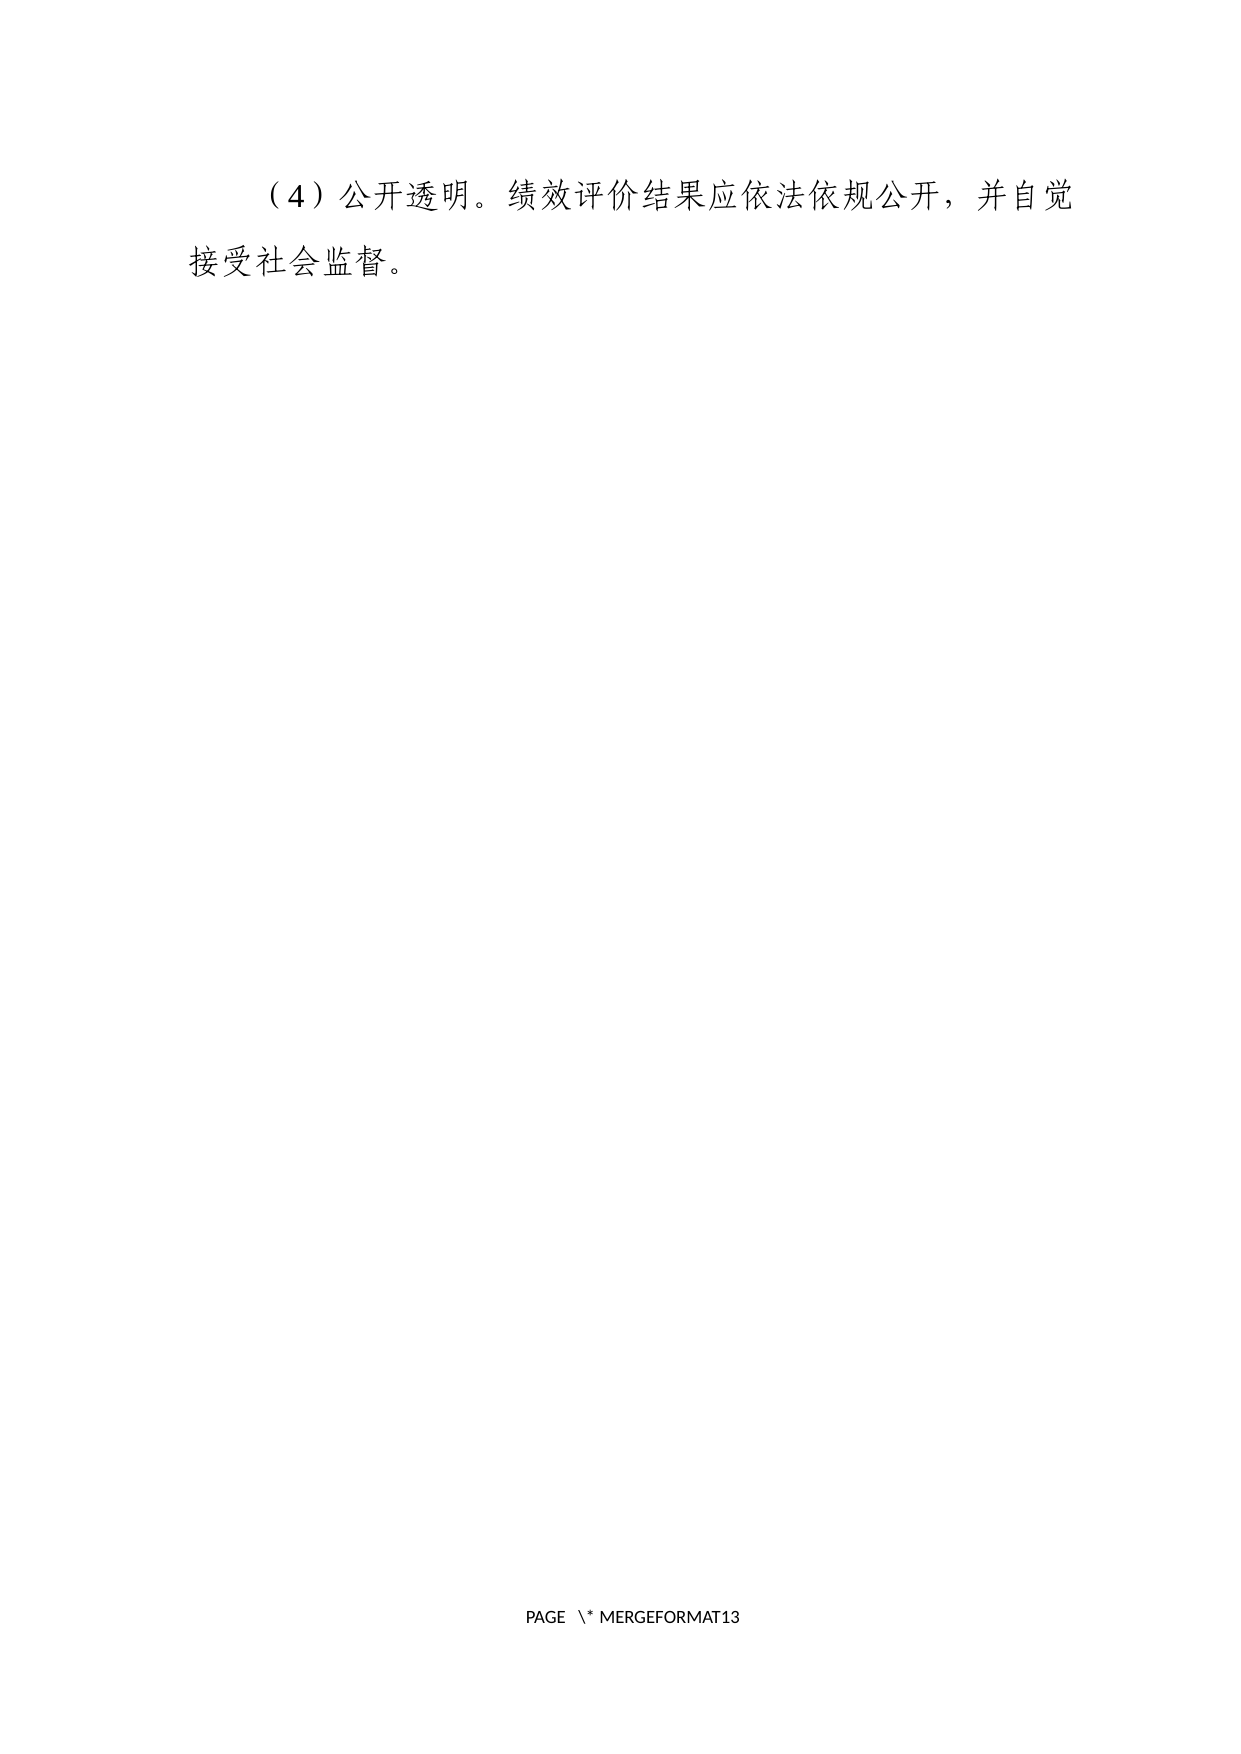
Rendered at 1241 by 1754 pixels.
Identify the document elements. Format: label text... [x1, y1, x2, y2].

title （4）公开透明。绩效评价结果应依法依规公开，并自觉接受社会监督。 [187, 162, 1078, 292]
